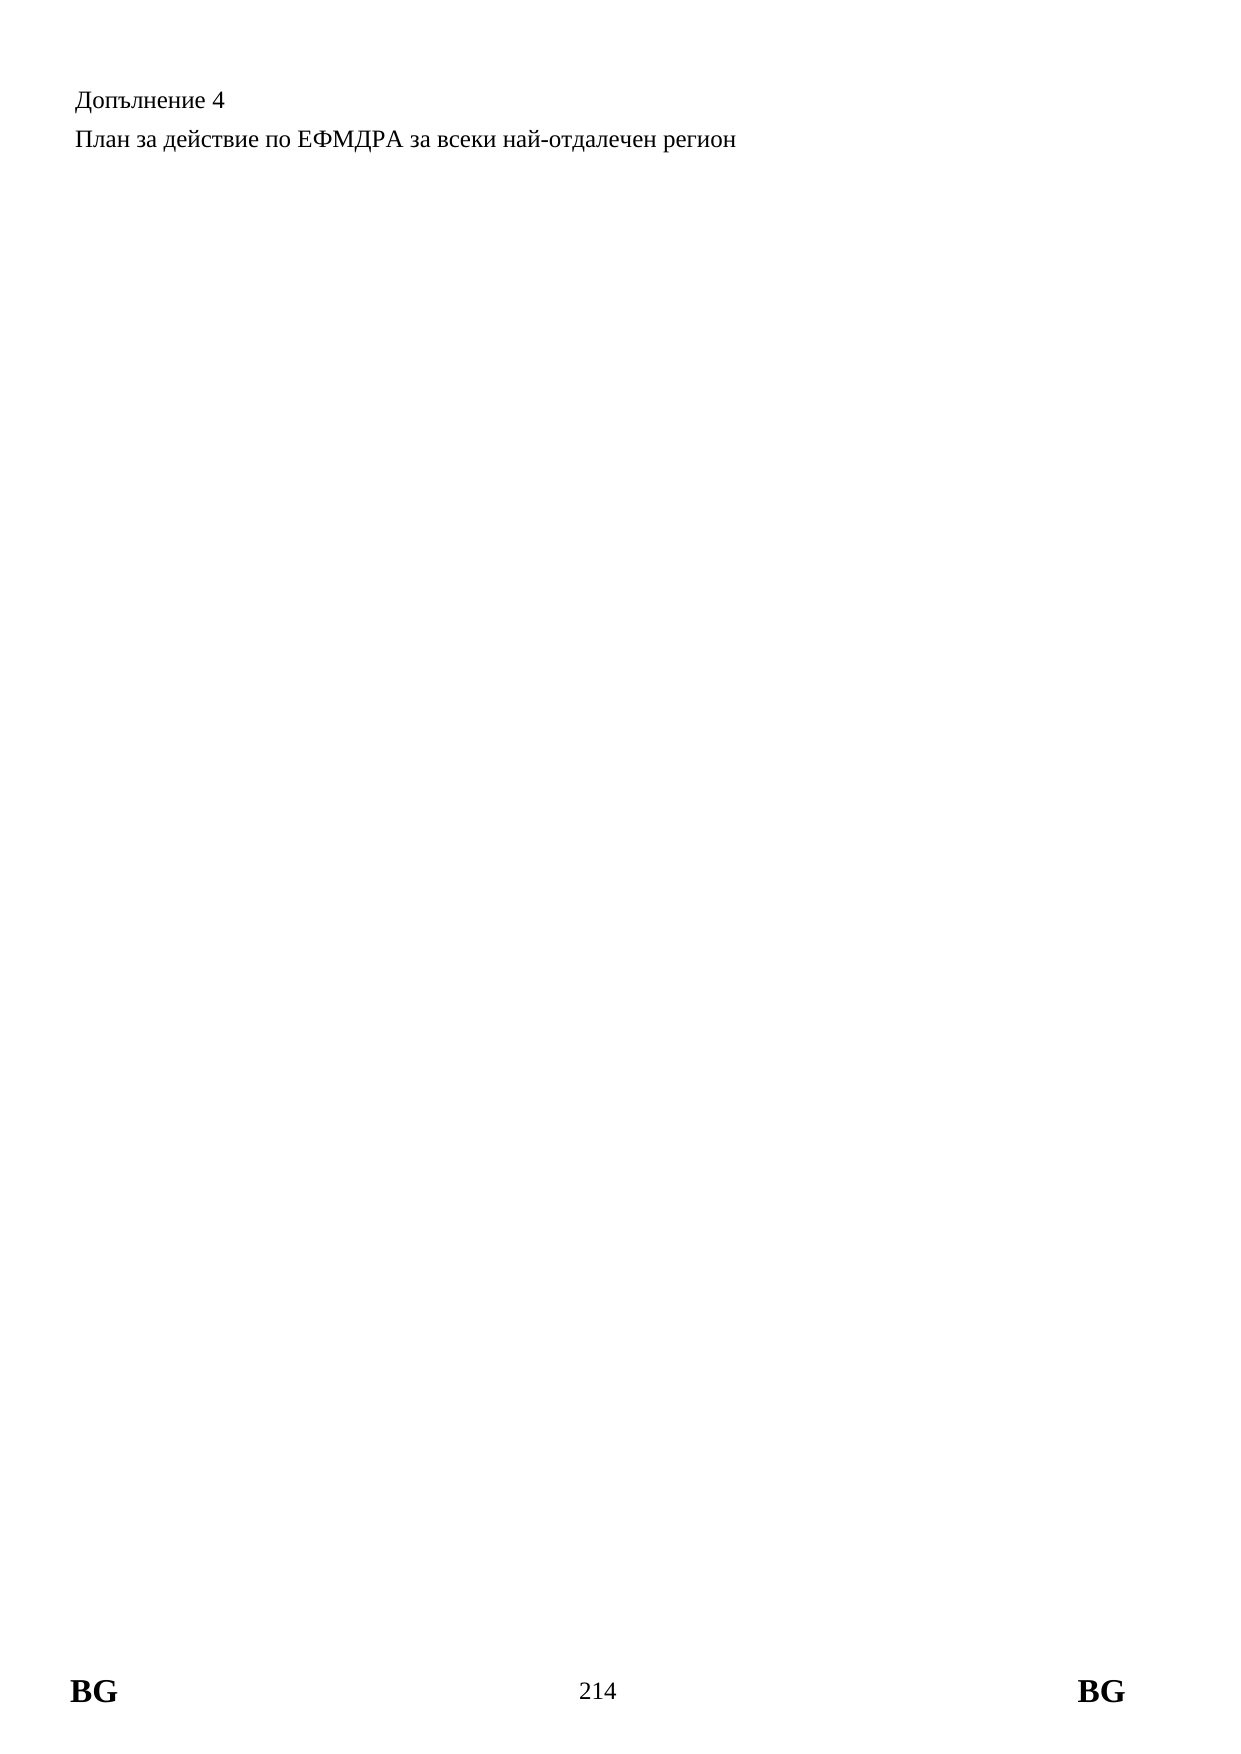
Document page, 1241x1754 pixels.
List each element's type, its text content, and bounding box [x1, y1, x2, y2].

subtitle [notranslate]Допълнение 4 [75, 85, 1143, 114]
subtitle [notranslate]План за действие по ЕФМДРА за всеки най-отдалечен регион [75, 124, 1143, 153]
